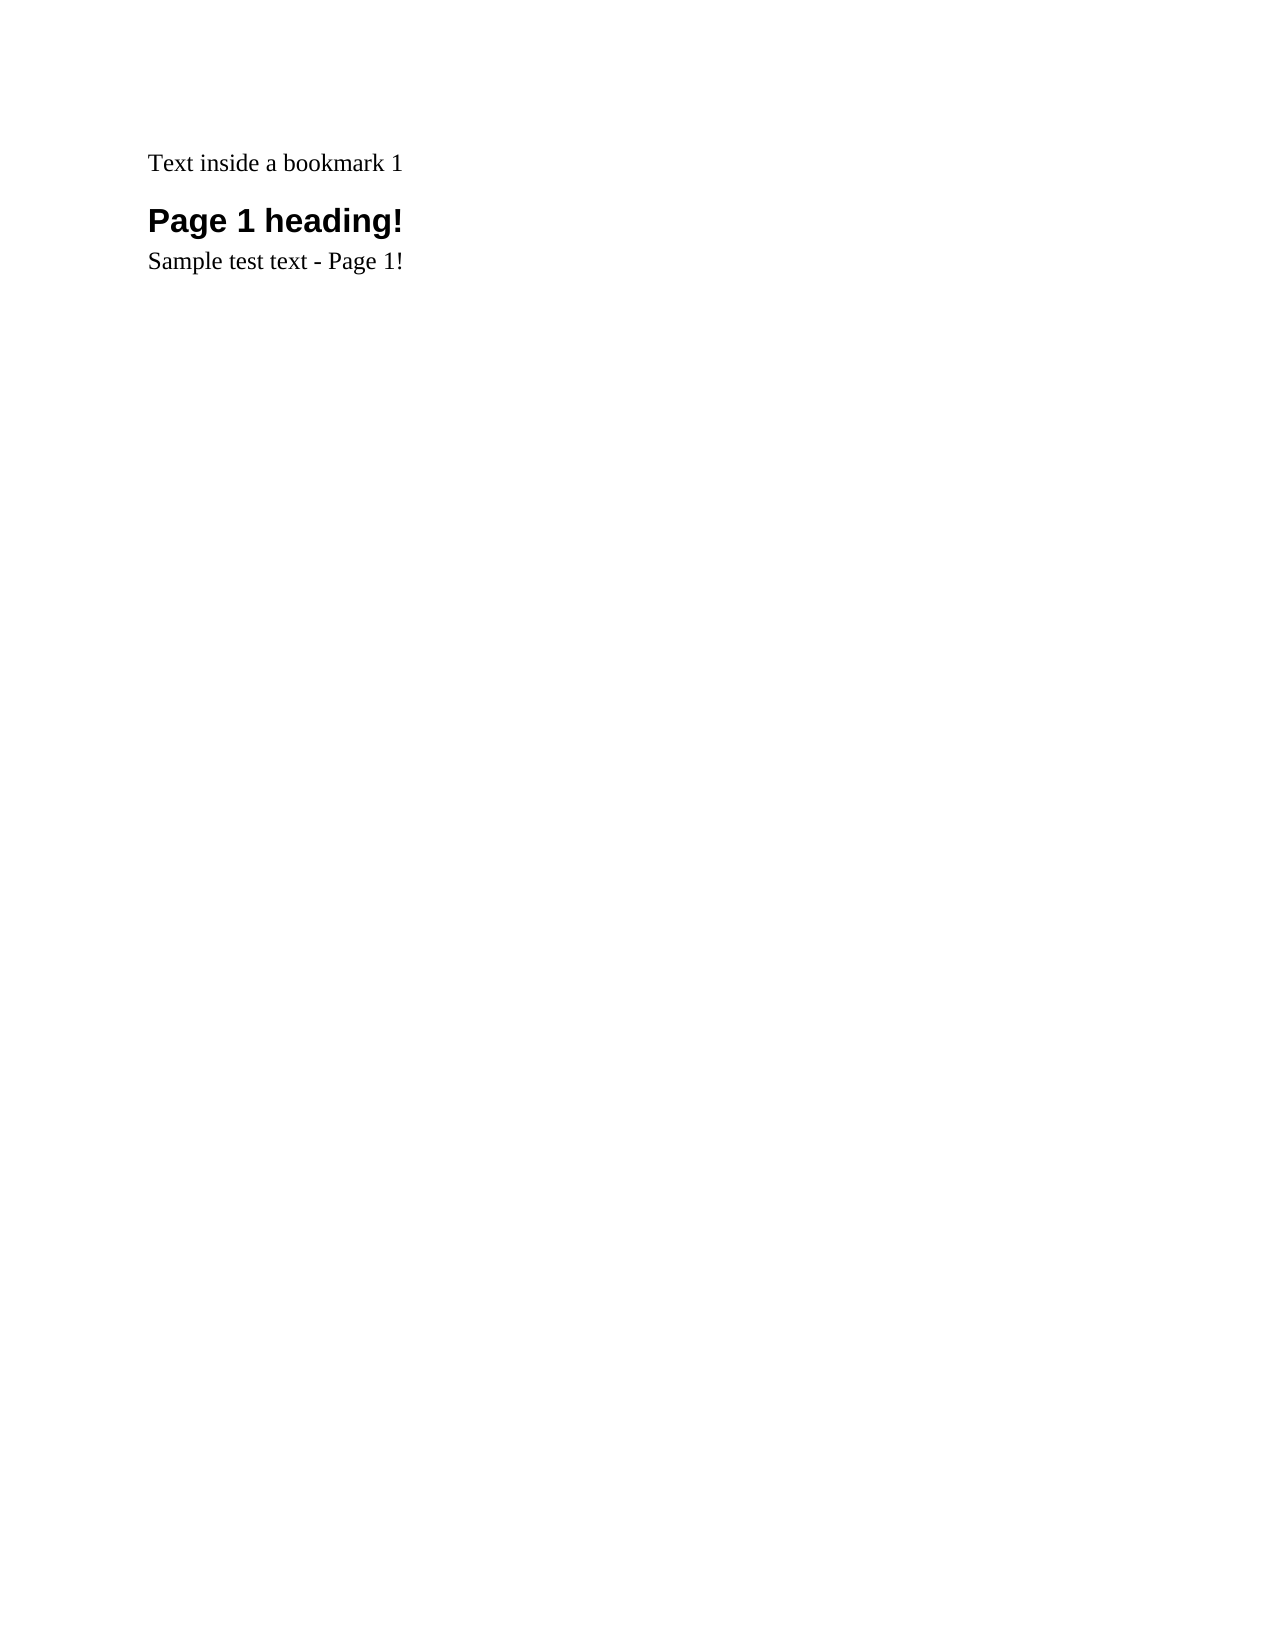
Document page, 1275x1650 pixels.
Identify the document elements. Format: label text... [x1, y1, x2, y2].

text Text inside a bookmark 1 [148, 148, 1127, 176]
text Sample test text - Page 1! [148, 246, 1127, 275]
subtitle Page 1 heading! [148, 201, 1127, 240]
